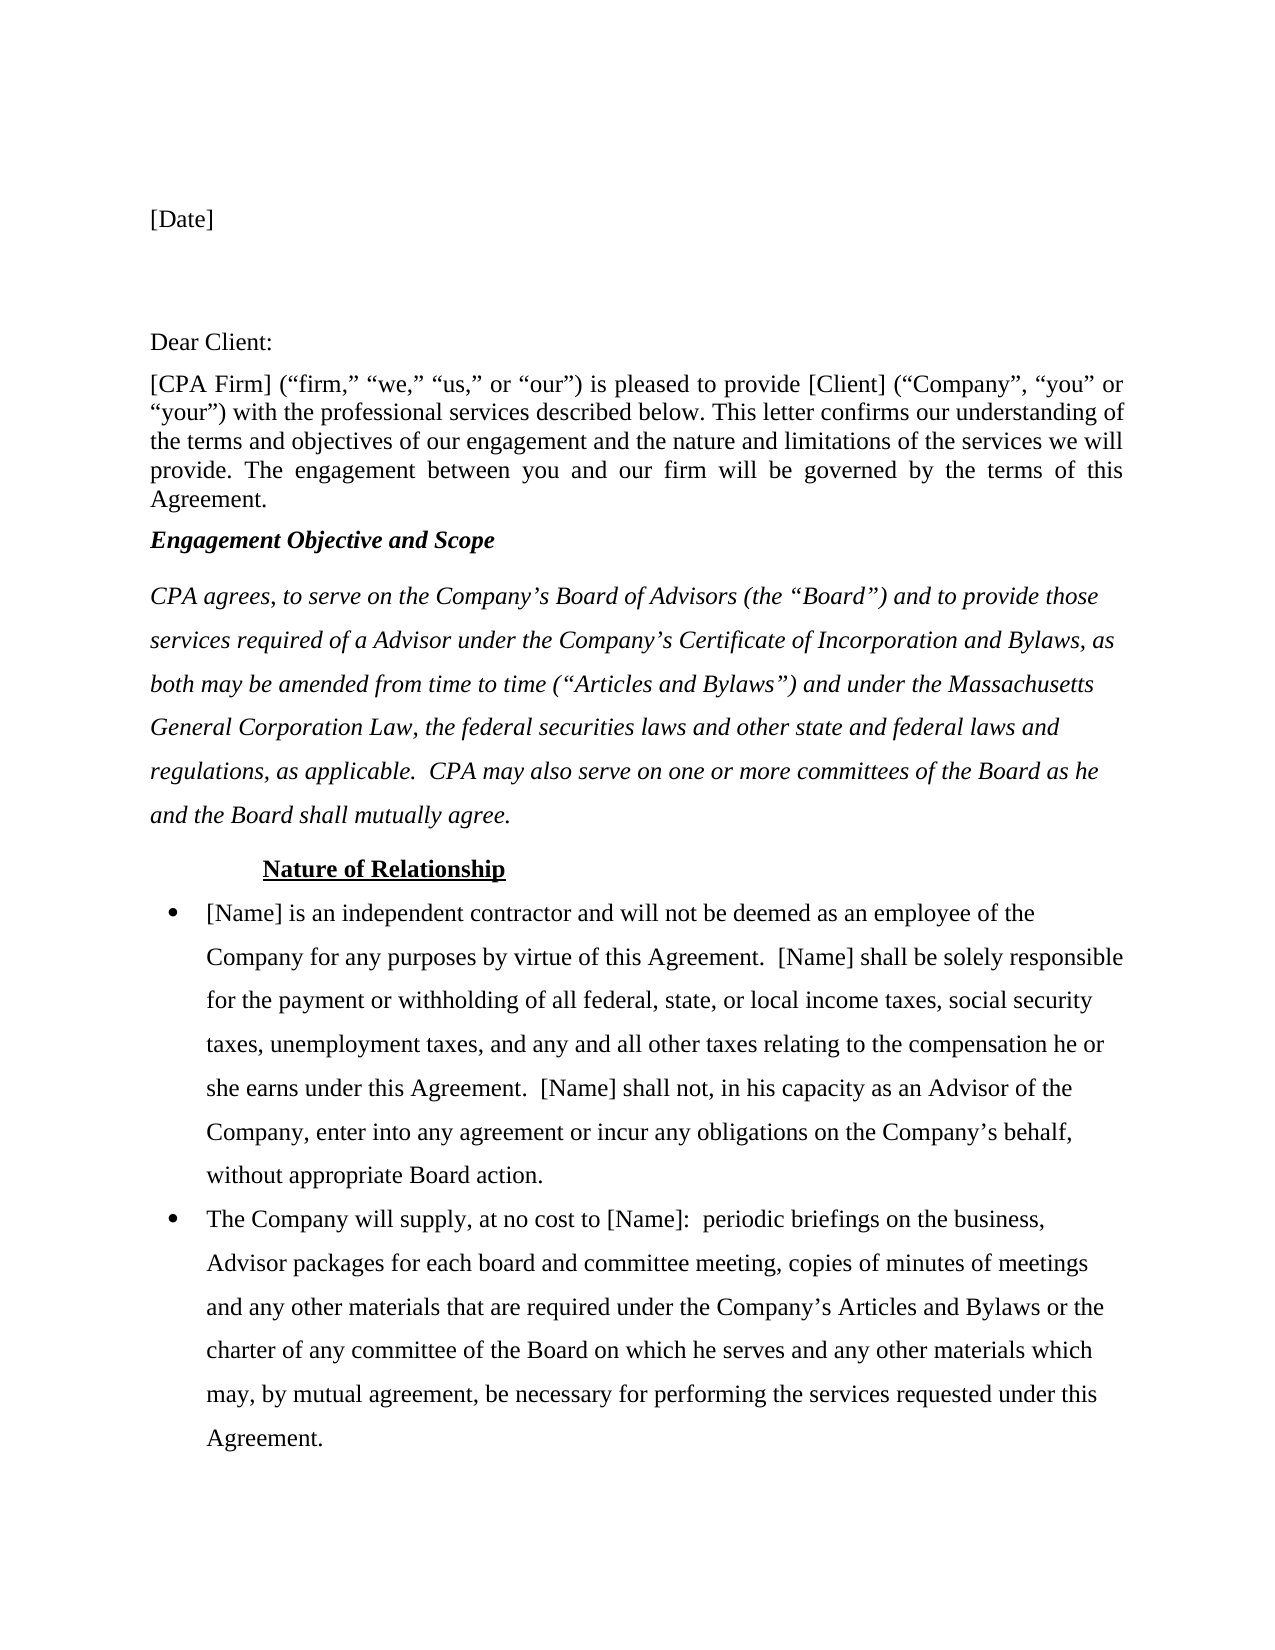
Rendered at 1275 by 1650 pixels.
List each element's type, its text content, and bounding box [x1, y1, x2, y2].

list [Name] is an independent contractor and will not be deemed as an employee of the Company for any purposes by virtue of this Agreement. [Name] shall be solely responsible for the payment or withholding of all federal, state, or local income taxes, social security taxes, unemployment taxes, and any and all other taxes relating to the compensation he or she earns under this Agreement. [Name] shall not, in his capacity as an Advisor of the Company, enter into any agreement or incur any obligations on the Company’s behalf, without appropriate Board action. [169, 883, 1125, 1189]
text Dear Client: [150, 327, 1125, 356]
text [CPA Firm] (“firm,” “we,” “us,” or “our”) is pleased to provide [Client] (“Company”, “you” or “your”) with the professional services described below. This letter confirms our understanding of the terms and objectives of our engagement and the nature and limitations of the services we will provide. The engagement between you and our firm will be governed by the terms of this Agreement. [150, 369, 1125, 512]
subtitle Engagement Objective and Scope [150, 525, 1125, 554]
text CPA agrees, to serve on the Company’s Board of Advisors (the “Board”) and to provide those services required of a Advisor under the Company’s Certificate of Incorporation and Bylaws, as both may be amended from time to time (“Articles and Bylaws”) and under the Massachusetts General Corporation Law, the federal securities laws and other state and federal laws and regulations, as applicable. CPA may also serve on one or more committees of the Board as he and the Board shall mutually agree. [150, 566, 1125, 829]
list Nature of Relationship [225, 839, 1125, 883]
list The Company will supply, at no cost to [Name]: periodic briefings on the business, Advisor packages for each board and committee meeting, copies of minutes of meetings and any other materials that are required under the Company’s Articles and Bylaws or the charter of any committee of the Board on which he serves and any other materials which may, by mutual agreement, be necessary for performing the services requested under this Agreement. [169, 1189, 1125, 1452]
text [Date] [150, 204, 1125, 232]
